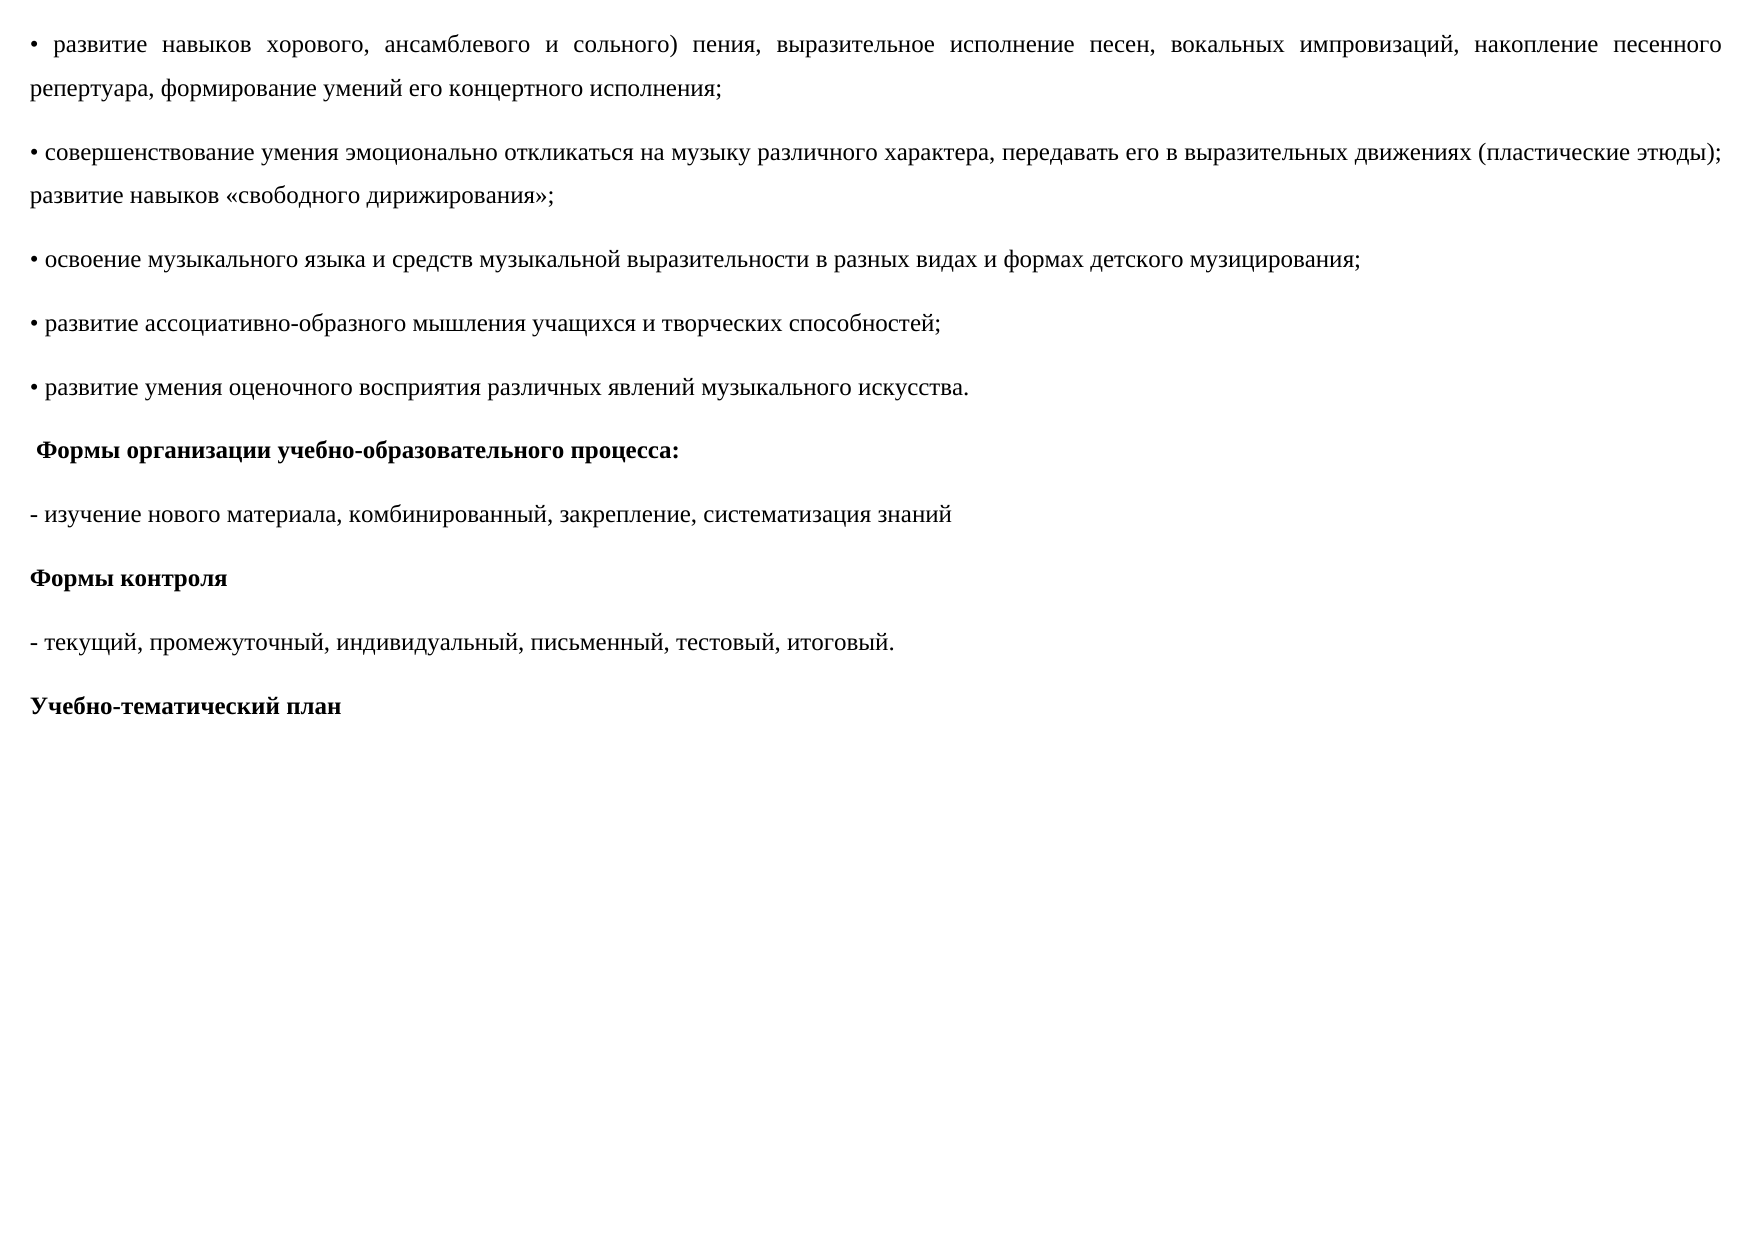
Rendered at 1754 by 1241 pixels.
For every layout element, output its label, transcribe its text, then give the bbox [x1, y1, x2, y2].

text - изучение нового материала, комбинированный, закрепление, систематизация знаний [29, 499, 1724, 528]
text Формы организации учебно-образовательного процесса: [29, 436, 1724, 464]
text Учебно-тематический план [29, 691, 1724, 720]
text • развитие умения оценочного восприятия различных явлений музыкального искусства. [29, 372, 1724, 400]
text • совершенствование умения эмоционально откликаться на музыку различного характера, передавать его в выразительных движениях (пластические этюды); развитие навыков «свободного дирижирования»; [29, 137, 1724, 208]
text • освоение музыкального языка и средств музыкальной выразительности в разных видах и формах детского музицирования; [29, 244, 1724, 272]
text Формы контроля [29, 563, 1724, 592]
text • развитие ассоциативно-образного мышления учащихся и творческих способностей; [29, 308, 1724, 336]
text • развитие навыков хорового, ансамблевого и сольного) пения, выразительное исполнение песен, вокальных импровизаций, накопление песенного репертуара, формирование умений его концертного исполнения; [29, 29, 1724, 101]
text - текущий, промежуточный, индивидуальный, письменный, тестовый, итоговый. [29, 627, 1724, 656]
